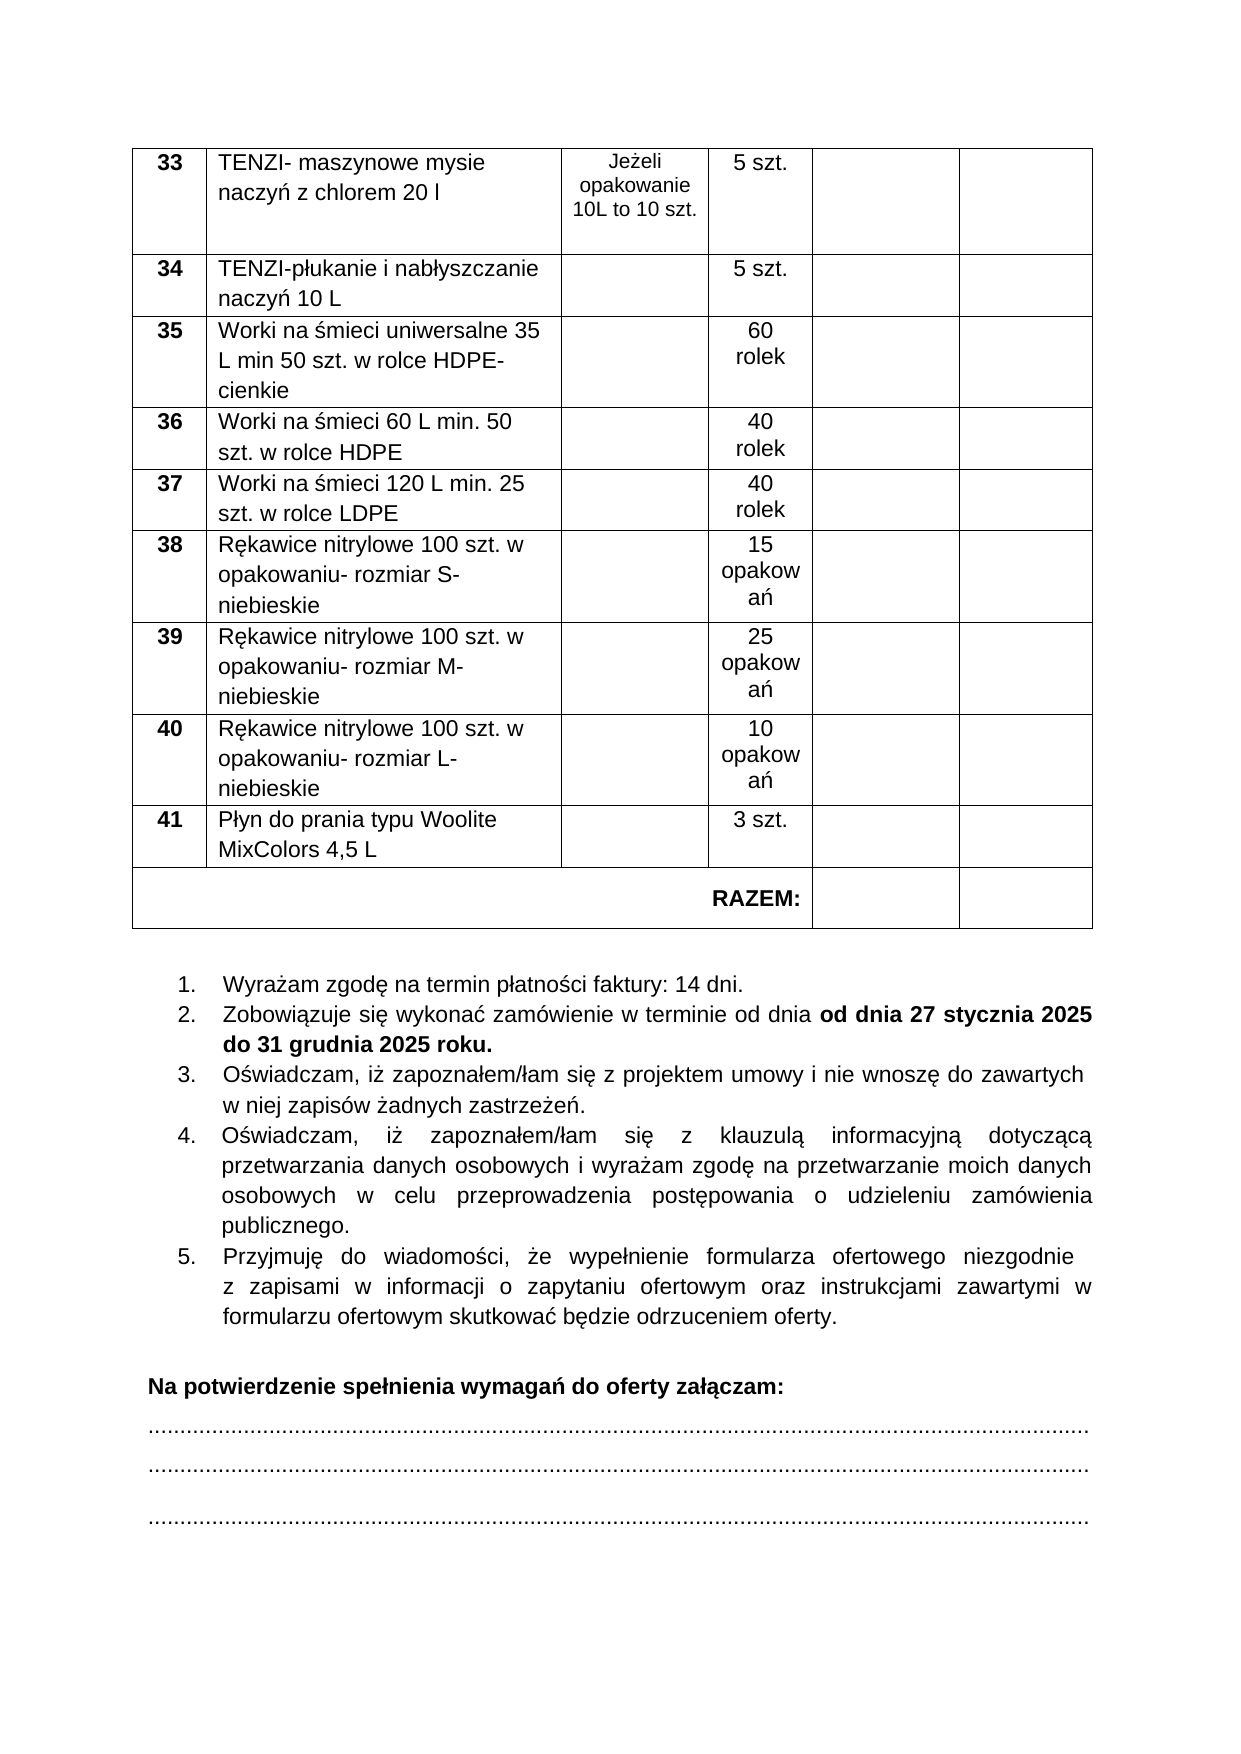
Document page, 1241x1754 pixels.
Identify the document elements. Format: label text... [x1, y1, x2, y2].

table_cell [960, 149, 1092, 254]
list Oświadczam, iż zapoznałem/łam się z projektem umowy i nie wnoszę do zawartych w niej zapisów żadnych zastrzeżeń. [177, 1061, 1093, 1118]
table_cell 40 [133, 715, 206, 805]
table_cell Rękawice nitrylowe 100 szt. w opakowaniu- rozmiar S-niebieskie [207, 531, 561, 622]
table_cell [813, 806, 959, 867]
table_cell 10 opakowań [709, 715, 812, 805]
table_cell Płyn do prania typu Woolite MixColors 4,5 L [207, 806, 561, 867]
list Oświadczam, iż zapoznałem/łam się z klauzulą informacyjną dotyczącą przetwarzania danych osobowych i wyrażam zgodę na przetwarzanie moich danych osobowych w celu przeprowadzenia postępowania o udzieleniu zamówienia publicznego. [177, 1122, 1093, 1239]
table_cell 40 rolek [709, 470, 812, 530]
table_cell [960, 408, 1092, 469]
table_cell [562, 531, 708, 622]
table_cell [562, 255, 708, 316]
table_cell [813, 149, 959, 254]
table_cell [562, 715, 708, 805]
table_cell Worki na śmieci 60 L min. 50 szt. w rolce HDPE [207, 408, 561, 469]
table_cell 37 [133, 470, 206, 530]
table_cell TENZI- maszynowe mysie naczyń z chlorem 20 l [207, 149, 561, 254]
text .................................................................................................................................................... [148, 1412, 1093, 1439]
table_cell [813, 531, 959, 622]
table_cell [813, 868, 959, 928]
table_cell [960, 317, 1092, 407]
text .................................................................................................................................................... [148, 1451, 1093, 1477]
table_cell 33 [133, 149, 206, 254]
table_cell 60 rolek [709, 317, 812, 407]
table_cell [960, 715, 1092, 805]
list Przyjmuję do wiadomości, że wypełnienie formularza ofertowego niezgodnie z zapisami w informacji o zapytaniu ofertowym oraz instrukcjami zawartymi w formularzu ofertowym skutkować będzie odrzuceniem oferty. [177, 1243, 1093, 1329]
table_cell 36 [133, 408, 206, 469]
table_cell [960, 806, 1092, 867]
text .................................................................................................................................................... [148, 1503, 1093, 1529]
table_cell [960, 470, 1092, 530]
table_cell [562, 408, 708, 469]
table_cell 25 opakowań [709, 623, 812, 713]
table_cell [813, 408, 959, 469]
table_cell [813, 317, 959, 407]
table_cell 35 [133, 317, 206, 407]
table_cell 39 [133, 623, 206, 713]
table_cell 5 szt. [709, 255, 812, 316]
table_cell RAZEM: [133, 868, 812, 928]
table_cell [813, 623, 959, 713]
table_cell [813, 255, 959, 316]
table_cell Jeżeli opakowanie 10L to 10 szt. [562, 149, 708, 254]
table_cell 5 szt. [709, 149, 812, 254]
table_cell [960, 531, 1092, 622]
table_cell [562, 623, 708, 713]
table_cell 15 opakowań [709, 531, 812, 622]
table_cell [960, 255, 1092, 316]
list Wyrażam zgodę na termin płatności faktury: 14 dni. [177, 971, 1093, 997]
table_cell 41 [133, 806, 206, 867]
table_cell 34 [133, 255, 206, 316]
table_cell Worki na śmieci uniwersalne 35 L min 50 szt. w rolce HDPE- cienkie [207, 317, 561, 407]
table_cell Rękawice nitrylowe 100 szt. w opakowaniu- rozmiar L-niebieskie [207, 715, 561, 805]
table_cell [960, 623, 1092, 713]
table_cell Worki na śmieci 120 L min. 25 szt. w rolce LDPE [207, 470, 561, 530]
table_cell Rękawice nitrylowe 100 szt. w opakowaniu- rozmiar M-niebieskie [207, 623, 561, 713]
table_cell [562, 317, 708, 407]
table_cell 3 szt. [709, 806, 812, 867]
list Zobowiązuje się wykonać zamówienie w terminie od dnia od dnia 27 stycznia 2025 do 31 grudnia 2025 roku. [177, 1001, 1093, 1058]
text Na potwierdzenie spełnienia wymagań do oferty załączam: [148, 1373, 1093, 1399]
table_cell [562, 806, 708, 867]
table_cell 40 rolek [709, 408, 812, 469]
table_cell [813, 470, 959, 530]
table_cell 38 [133, 531, 206, 622]
table_cell [562, 470, 708, 530]
table_cell [960, 868, 1092, 928]
table_cell [813, 715, 959, 805]
table_cell TENZI-płukanie i nabłyszczanie naczyń 10 L [207, 255, 561, 316]
